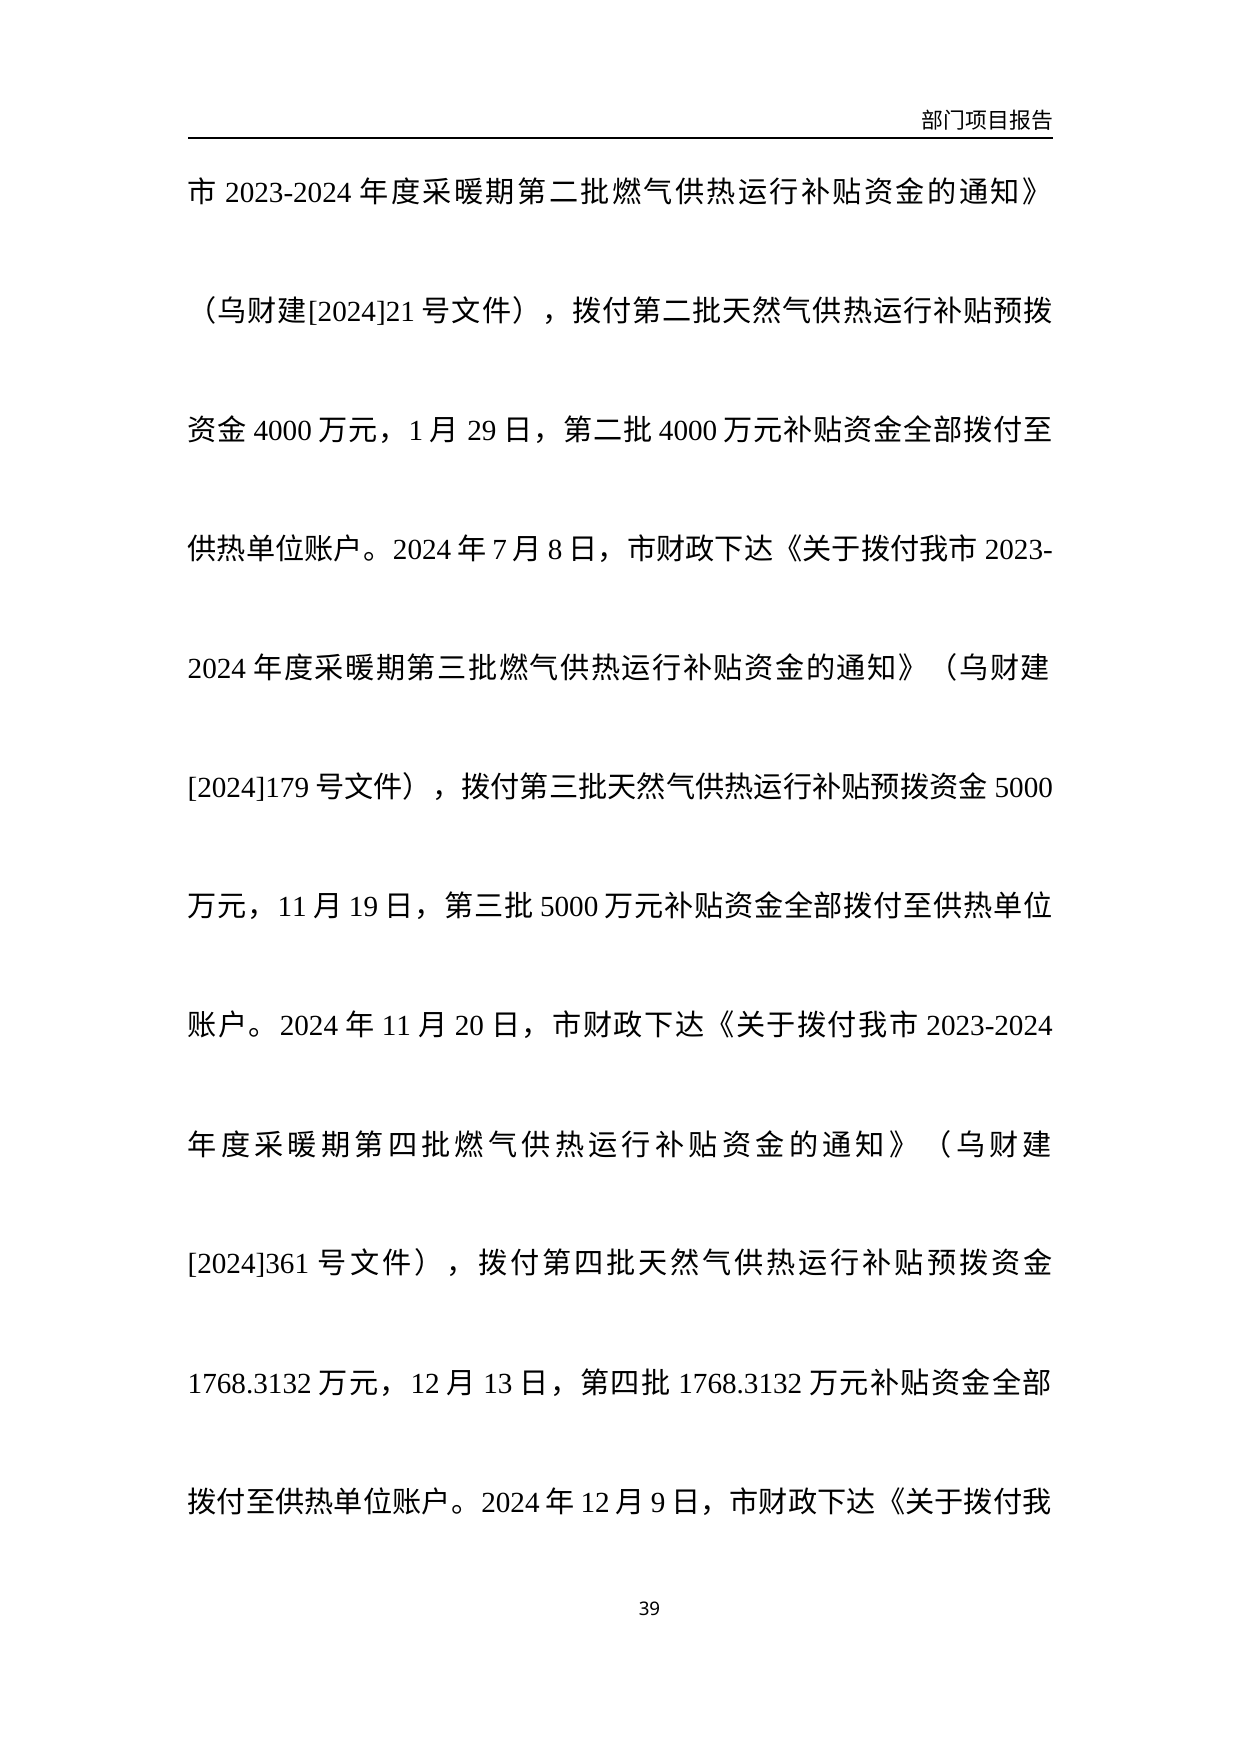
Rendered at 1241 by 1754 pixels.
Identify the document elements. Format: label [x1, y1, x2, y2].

text [187, 150, 1053, 1539]
